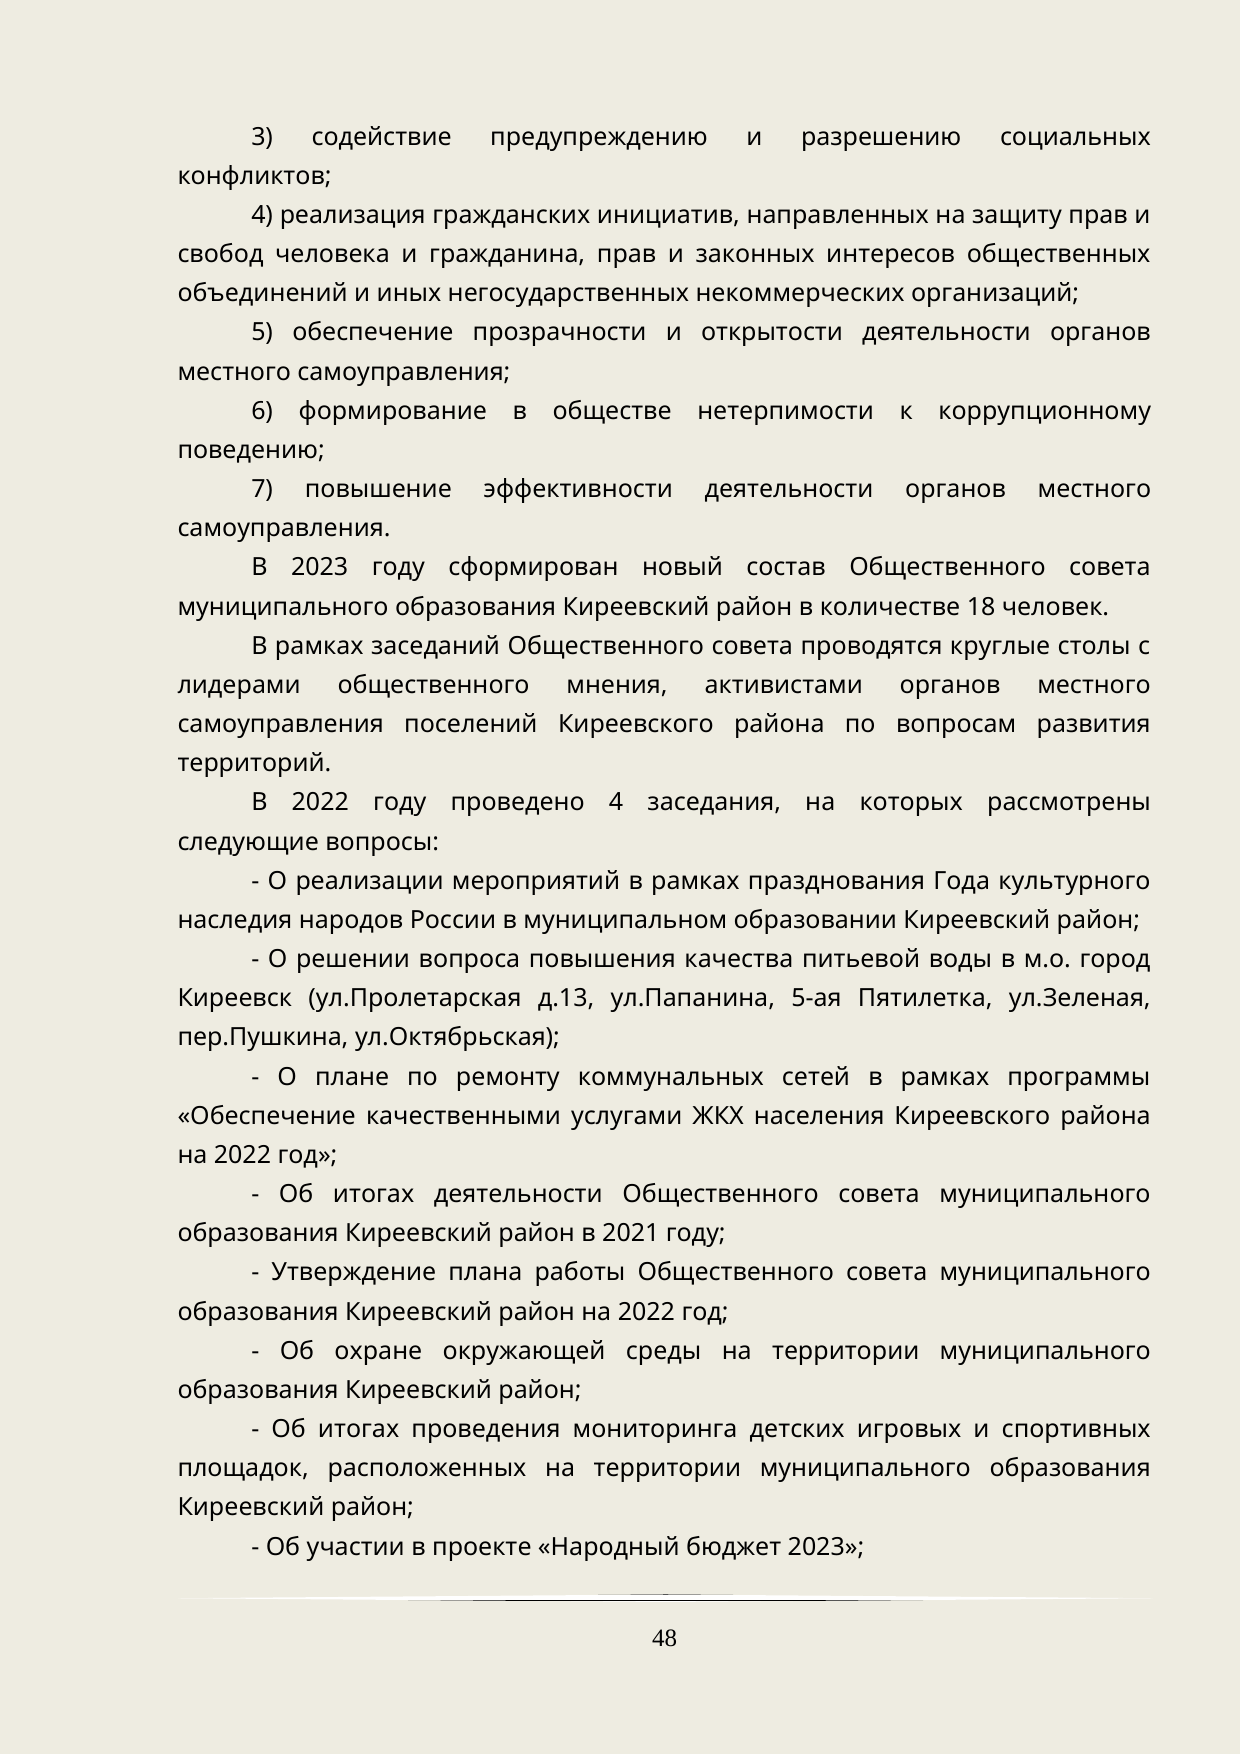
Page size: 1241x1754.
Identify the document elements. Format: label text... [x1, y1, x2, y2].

text - Об итогах проведения мониторинга детских игровых и спортивных площадок, расположенных на территории муниципального образования Киреевский район; [177, 1411, 1152, 1523]
text - Об охране окружающей среды на территории муниципального образования Киреевский район; [177, 1332, 1152, 1406]
text В рамках заседаний Общественного совета проводятся круглые столы с лидерами общественного мнения, активистами органов местного самоуправления поселений Киреевского района по вопросам развития территорий. [177, 627, 1152, 779]
text - Утверждение плана работы Общественного совета муниципального образования Киреевский район на 2022 год; [177, 1254, 1152, 1327]
text 6) формирование в обществе нетерпимости к коррупционному поведению; [177, 392, 1152, 466]
text В 2022 году проведено 4 заседания, на которых рассмотрены следующие вопросы: [177, 784, 1152, 857]
text 4) реализация гражданских инициатив, направленных на защиту прав и свобод человека и гражданина, прав и законных интересов общественных объединений и иных негосударственных некоммерческих организаций; [177, 196, 1152, 309]
text - Об итогах деятельности Общественного совета муниципального образования Киреевский район в 2021 году; [177, 1176, 1152, 1249]
text - О реализации мероприятий в рамках празднования Года культурного наследия народов России в муниципальном образовании Киреевский район; [177, 862, 1152, 936]
text 3) содействие предупреждению и разрешению социальных конфликтов; [177, 118, 1152, 191]
text - О решении вопроса повышения качества питьевой воды в м.о. город Киреевск (ул.Пролетарская д.13, ул.Папанина, 5-ая Пятилетка, ул.Зеленая, пер.Пушкина, ул.Октябрьская); [177, 941, 1152, 1053]
text - Об участии в проекте «Народный бюджет 2023»; [177, 1528, 1152, 1562]
text В 2023 году сформирован новый состав Общественного совета муниципального образования Киреевский район в количестве 18 человек. [177, 549, 1152, 622]
text - О плане по ремонту коммунальных сетей в рамках программы «Обеспечение качественными услугами ЖКХ населения Киреевского района на 2022 год»; [177, 1058, 1152, 1171]
text 7) повышение эффективности деятельности органов местного самоуправления. [177, 471, 1152, 544]
text 5) обеспечение прозрачности и открытости деятельности органов местного самоуправления; [177, 314, 1152, 387]
